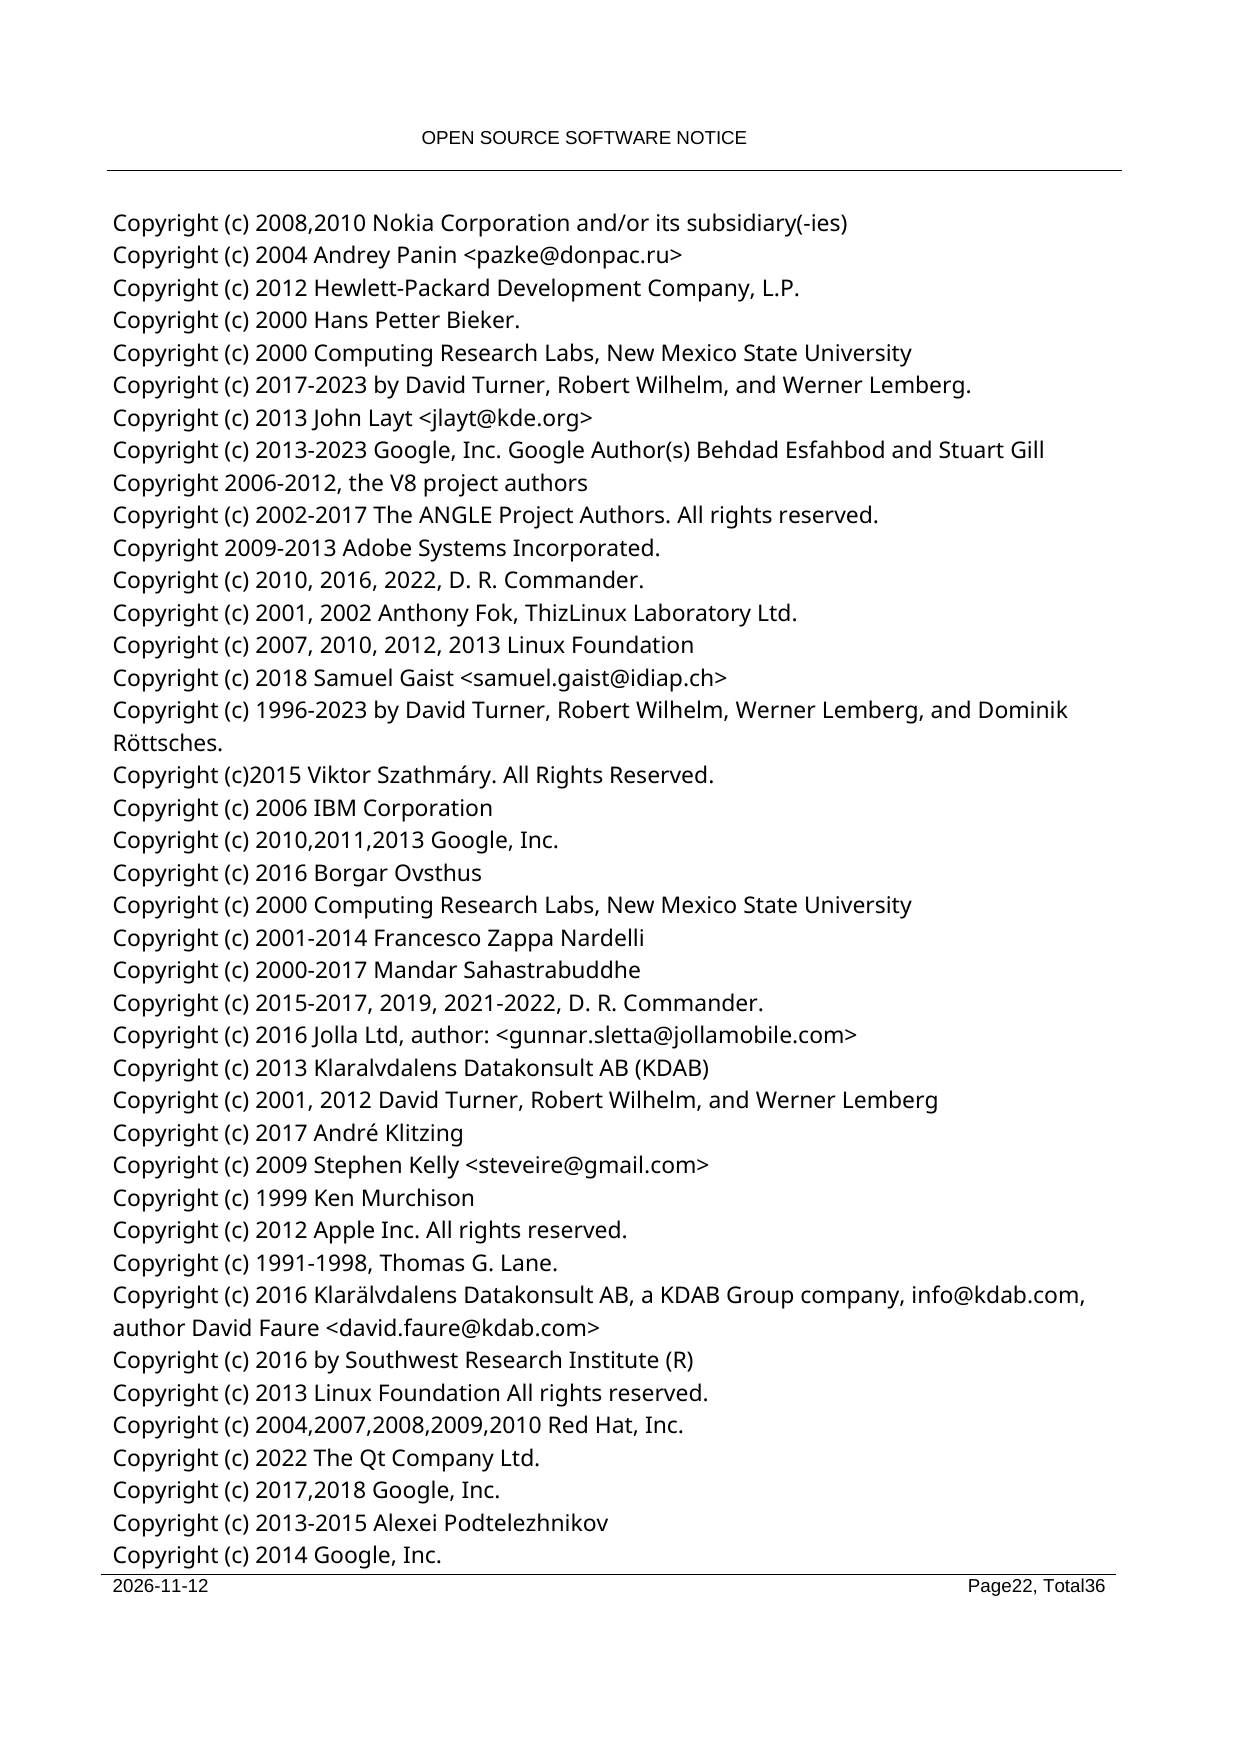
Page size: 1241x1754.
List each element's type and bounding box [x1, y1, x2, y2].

text [112, 206, 1128, 1571]
